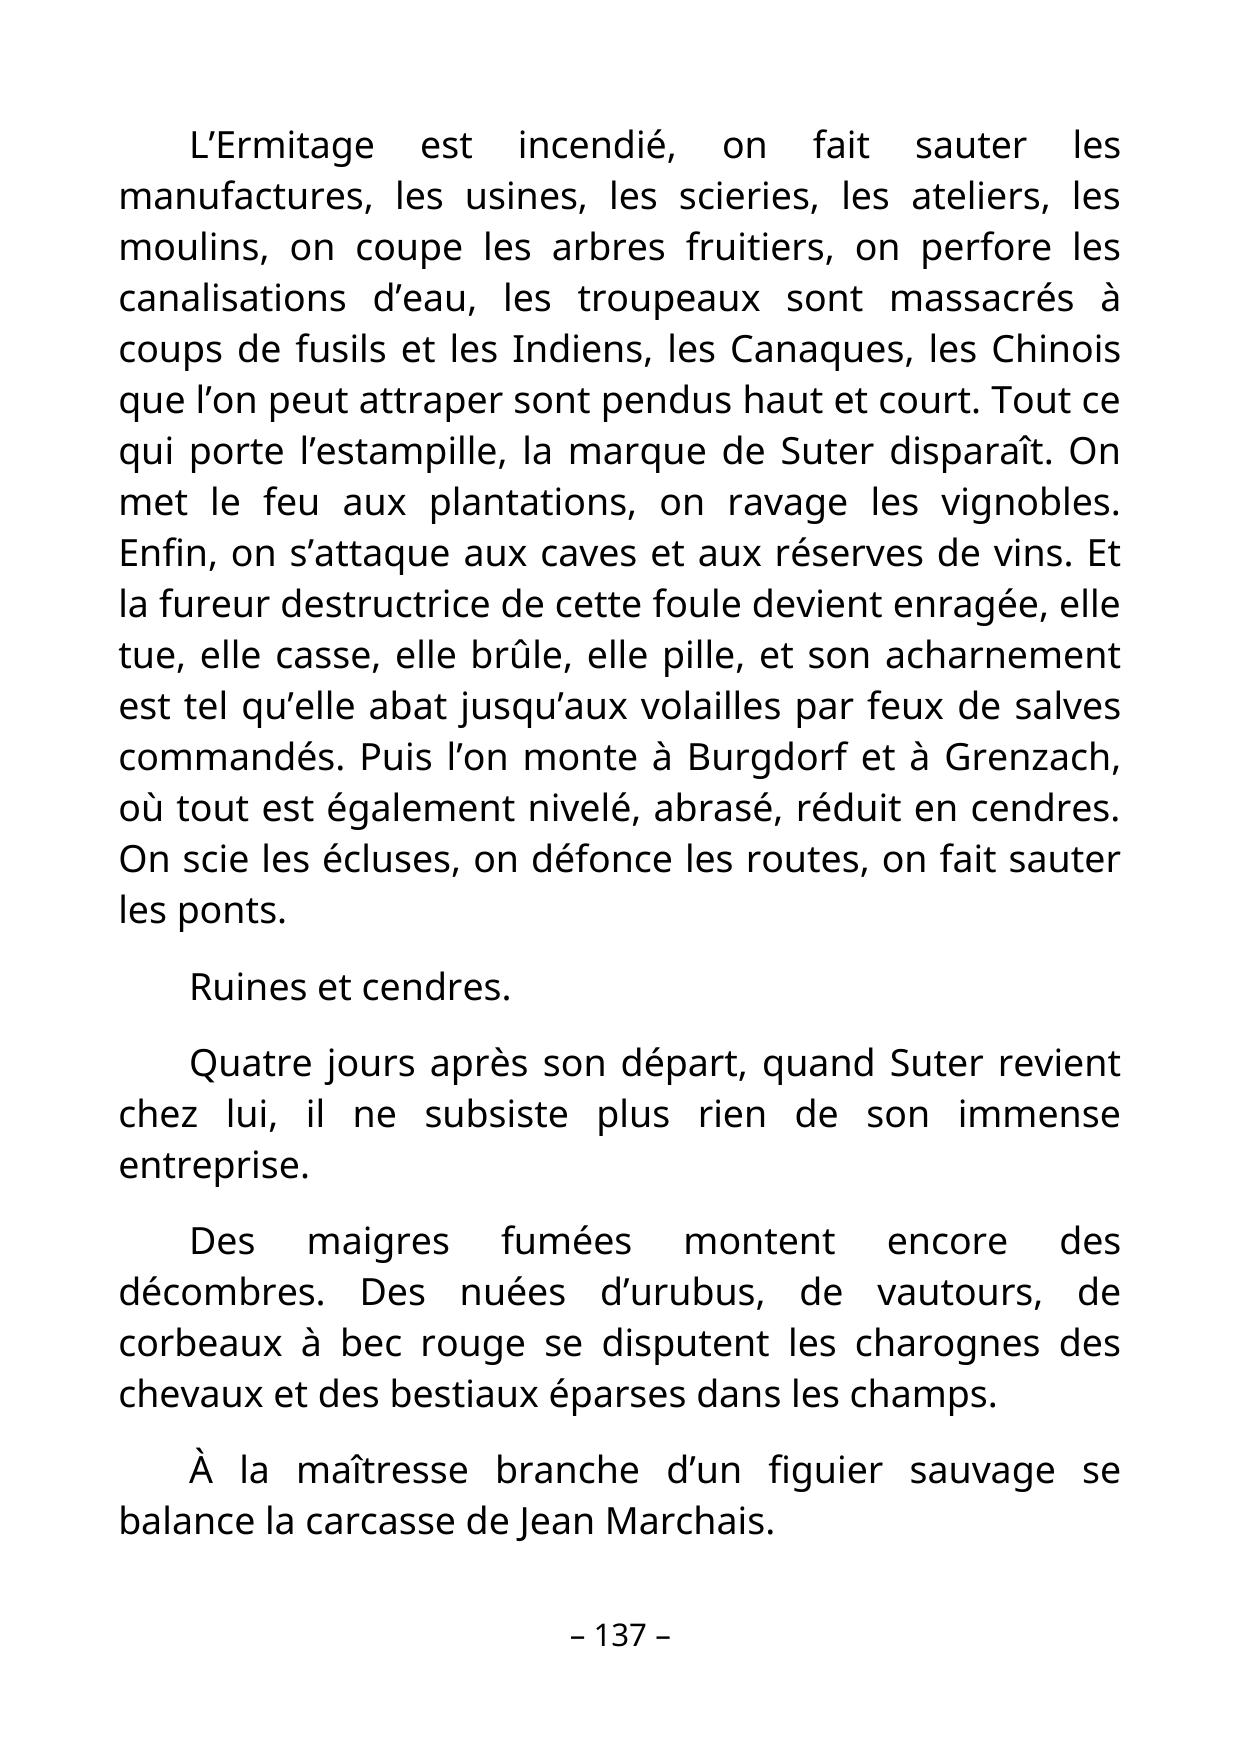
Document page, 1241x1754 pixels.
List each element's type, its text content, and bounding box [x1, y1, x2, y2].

text Quatre jours après son départ, quand Suter revient chez lui, il ne subsiste plus rien de son immense entreprise. [118, 1036, 1122, 1189]
text À la maîtresse branche d’un figuier sauvage se balance la carcasse de Jean Marchais. [118, 1443, 1122, 1545]
text Ruines et cendres. [118, 960, 1122, 1011]
text Des maigres fumées montent encore des décombres. Des nuées d’urubus, de vautours, de corbeaux à bec rouge se disputent les charognes des chevaux et des bestiaux éparses dans les champs. [118, 1214, 1122, 1418]
text L’Ermitage est incendié, on fait sauter les manufactures, les usines, les scieries, les ateliers, les moulins, on coupe les arbres fruitiers, on perfore les canalisations d’eau, les troupeaux sont massacrés à coups de fusils et les Indiens, les Canaques, les Chinois que l’on peut attraper sont pendus haut et court. Tout ce qui porte l’estampille, la marque de Suter disparaît. On met le feu aux plantations, on ravage les vignobles. Enfin, on s’attaque aux caves et aux réserves de vins. Et la fureur destructrice de cette foule devient enragée, elle tue, elle casse, elle brûle, elle pille, et son acharnement est tel qu’elle abat jusqu’aux volailles par feux de salves commandés. Puis l’on monte à Burgdorf et à Grenzach, où tout est également nivelé, abrasé, réduit en cendres. On scie les écluses, on défonce les routes, on fait sauter les ponts. [118, 118, 1122, 935]
